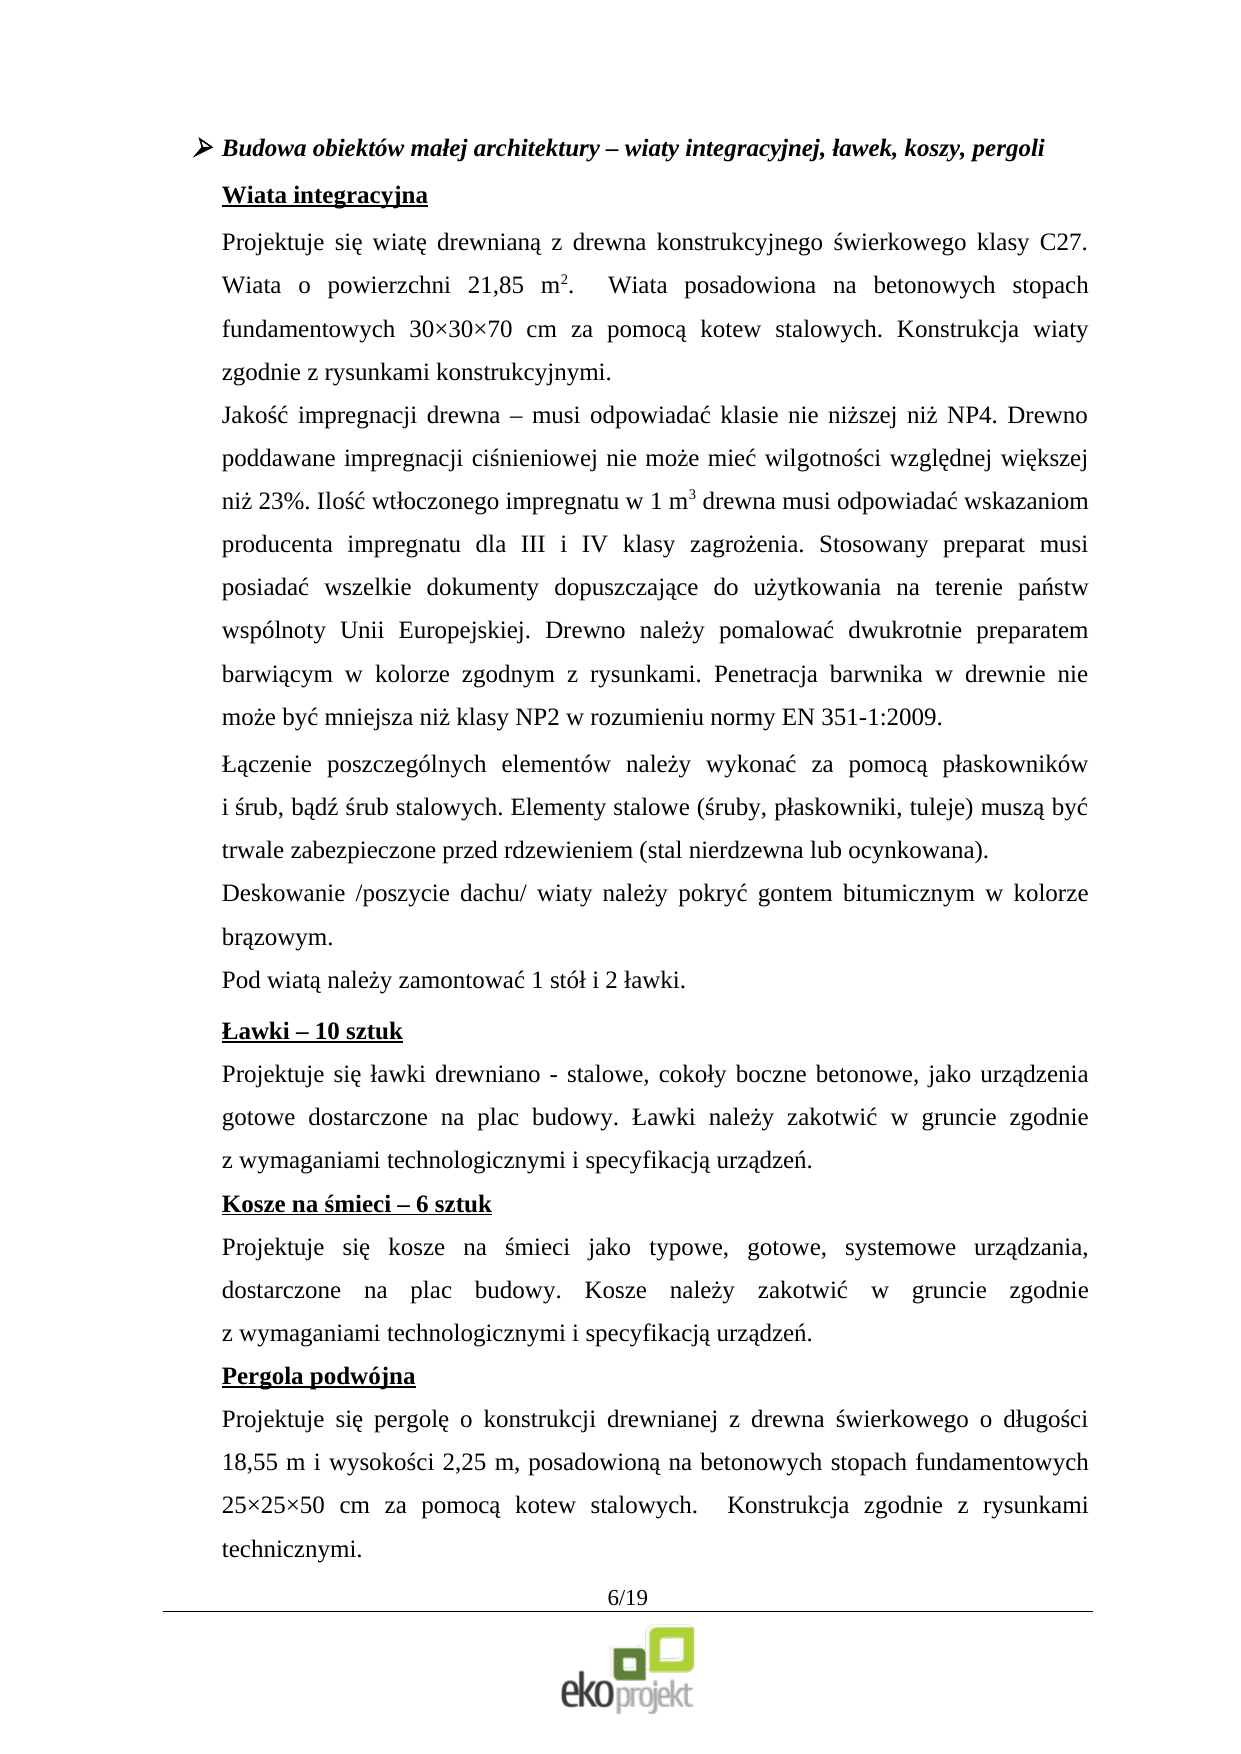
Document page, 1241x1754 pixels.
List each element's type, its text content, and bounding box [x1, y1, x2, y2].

list Pergola podwójna [222, 1361, 1089, 1390]
text Projektuje się wiatę drewnianą z drewna konstrukcyjnego świerkowego klasy C27. Wiata o powierzchni 21,85 m2. Wiata posadowiona na betonowych stopach fundamentowych 30×30×70 cm za pomocą kotew stalowych. Konstrukcja wiaty zgodnie z rysunkami konstrukcyjnymi. [222, 227, 1089, 386]
text Wiata integracyjna [222, 180, 1089, 209]
text Łączenie poszczególnych elementów należy wykonać za pomocą płaskowników i śrub, bądź śrub stalowych. Elementy stalowe (śruby, płaskowniki, tuleje) muszą być trwale zabezpieczone przed rdzewieniem (stal nierdzewna lub ocynkowana). [222, 749, 1089, 864]
list Projektuje się pergolę o konstrukcji drewnianej z drewna świerkowego o długości 18,55 m i wysokości 2,25 m, posadowioną na betonowych stopach fundamentowych 25×25×50 cm za pomocą kotew stalowych. Konstrukcja zgodnie z rysunkami technicznymi. [222, 1404, 1089, 1562]
text Deskowanie /poszycie dachu/ wiaty należy pokryć gontem bitumicznym w kolorze brązowym. Pod wiatą należy zamontować 1 stół i 2 ławki. [222, 878, 1089, 993]
list Projektuje się ławki drewniano - stalowe, cokoły boczne betonowe, jako urządzenia gotowe dostarczone na plac budowy. Ławki należy zakotwić w gruncie zgodnie z wymaganiami technologicznymi i specyfikacją urządzeń. [222, 1059, 1089, 1174]
list Ławki – 10 sztuk [222, 1016, 1089, 1045]
list Kosze na śmieci – 6 sztuk [222, 1189, 1089, 1217]
text Jakość impregnacji drewna – musi odpowiadać klasie nie niższej niż NP4. Drewno poddawane impregnacji ciśnieniowej nie może mieć wilgotności względnej większej niż 23%. Ilość wtłoczonego impregnatu w 1 m3 drewna musi odpowiadać wskazaniom producenta impregnatu dla III i IV klasy zagrożenia. Stosowany preparat musi posiadać wszelkie dokumenty dopuszczające do użytkowania na terenie państw wspólnoty Unii Europejskiej. Drewno należy pomalować dwukrotnie preparatem barwiącym w kolorze zgodnym z rysunkami. Penetracja barwnika w drewnie nie może być mniejsza niż klasy NP2 w rozumieniu normy EN 351-1:2009. [222, 400, 1089, 731]
list Budowa obiektów małej architektury – wiaty integracyjnej, ławek, koszy, pergoli [192, 133, 1089, 162]
list Projektuje się kosze na śmieci jako typowe, gotowe, systemowe urządzania, dostarczone na plac budowy. Kosze należy zakotwić w gruncie zgodnie z wymaganiami technologicznymi i specyfikacją urządzeń. [222, 1232, 1089, 1347]
picture [544, 1611, 711, 1728]
